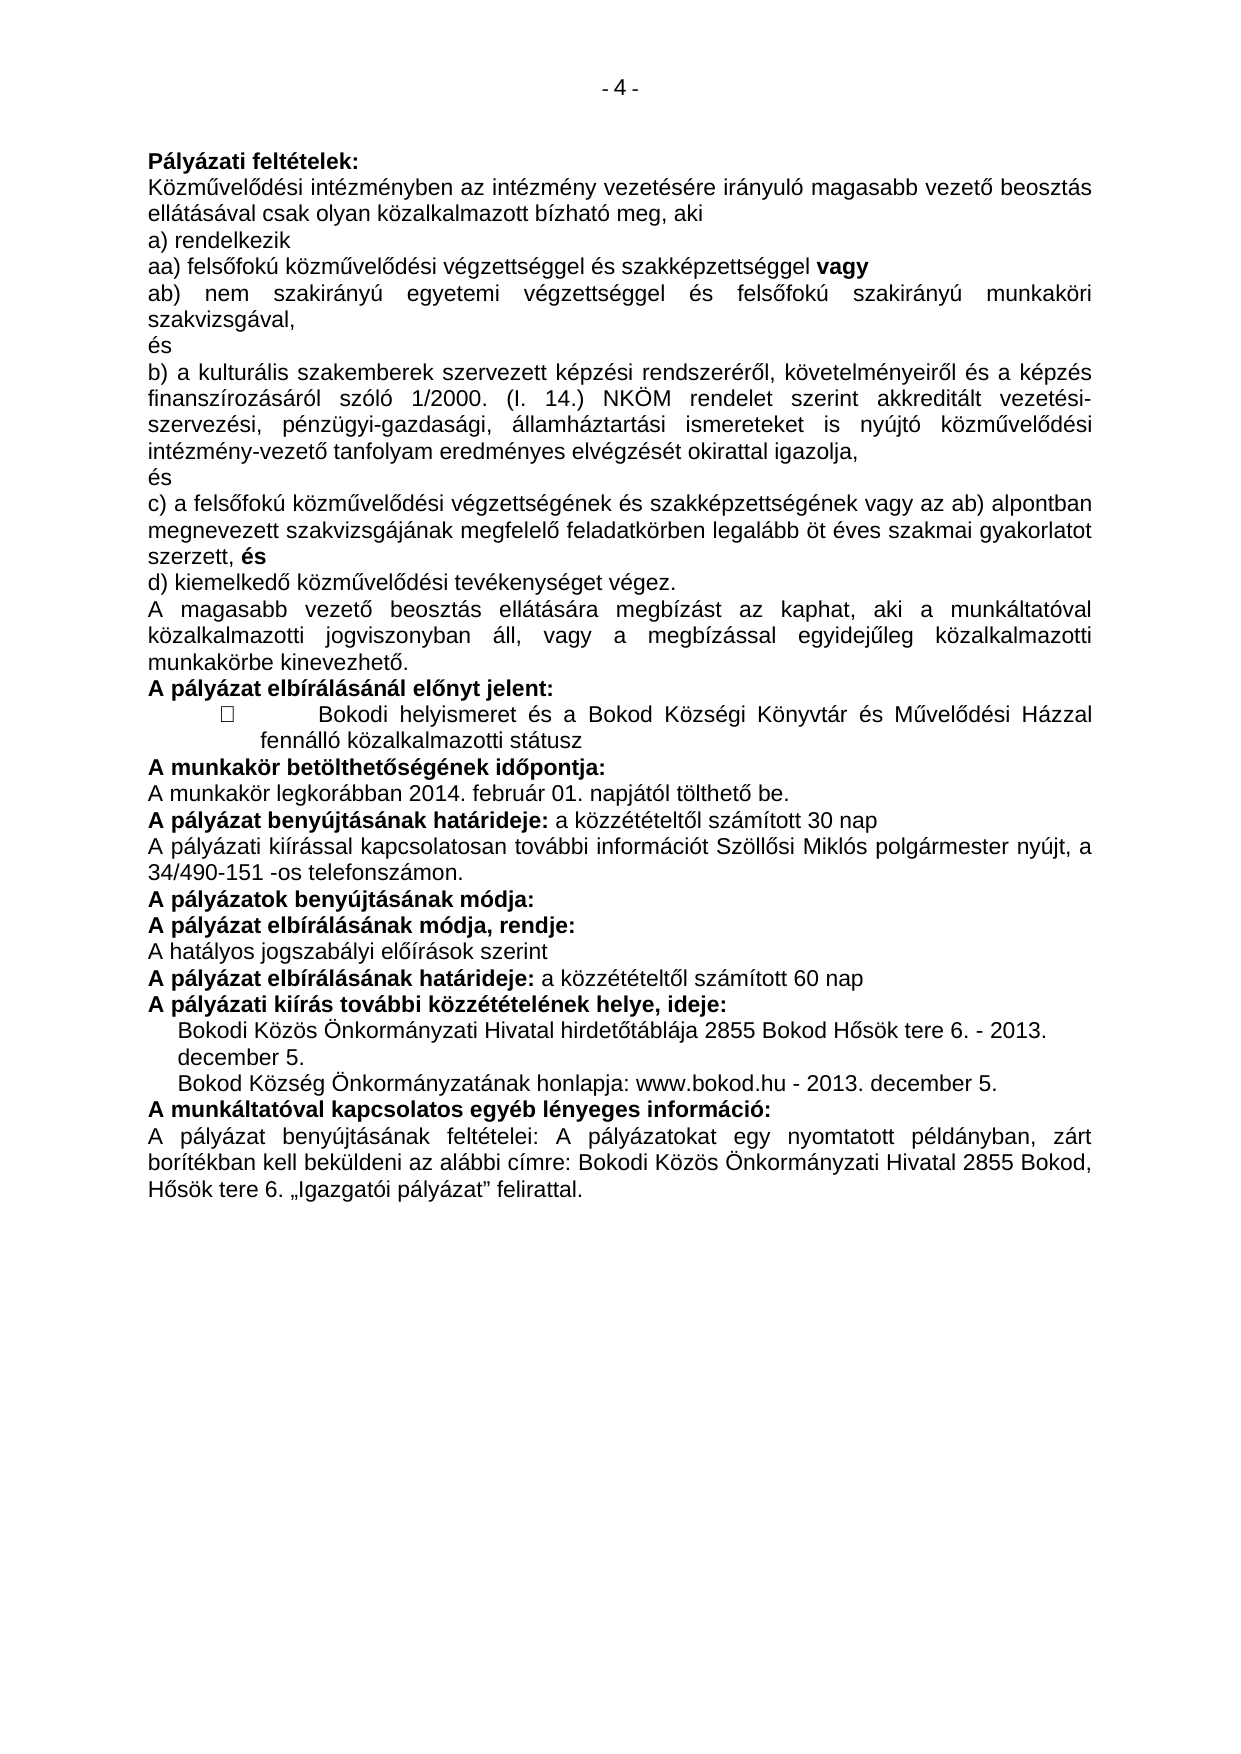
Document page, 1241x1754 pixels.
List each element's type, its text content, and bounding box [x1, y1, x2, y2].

text A magasabb vezető beosztás ellátására megbízást az kaphat, aki a munkáltatóval közalkalmazotti jogviszonyban áll, vagy a megbízással egyidejűleg közalkalmazotti munkakörbe kinevezhető. [148, 596, 1092, 675]
text A pályázati kiírással kapcsolatosan további információt Szöllősi Miklós polgármester nyújt, a 34/490-151 -os telefonszámon. [148, 833, 1092, 886]
text Bokod Község Önkormányzatának honlapja: www.bokod.hu - 2013. december 5. [177, 1070, 1092, 1096]
text A munkáltatóval kapcsolatos egyéb lényeges információ: [148, 1096, 1092, 1123]
text A munkakör betölthetőségének időpontja: [148, 754, 1092, 780]
text A pályázat elbírálásánál előnyt jelent: [148, 675, 1092, 701]
text Bokodi Közös Önkormányzati Hivatal hirdetőtáblája 2855 Bokod Hősök tere 6. - 2013. december 5. [177, 1017, 1092, 1070]
text ab) nem szakirányú egyetemi végzettséggel és felsőfokú szakirányú munkaköri szakvizsgával, [148, 279, 1092, 332]
text A munkakör legkorábban 2014. február 01. napjától tölthető be. [148, 780, 1092, 807]
text d) kiemelkedő közművelődési tevékenységet végez. [148, 569, 1092, 596]
text Közművelődési intézményben az intézmény vezetésére irányuló magasabb vezető beosztás ellátásával csak olyan közalkalmazott bízható meg, aki [148, 174, 1092, 227]
text  Bokodi helyismeret és a Bokod Községi Könyvtár és Művelődési Házzal fennálló közalkalmazotti státusz [218, 701, 1092, 754]
text A hatályos jogszabályi előírások szerint [148, 938, 1092, 965]
text c) a felsőfokú közművelődési végzettségének és szakképzettségének vagy az ab) alpontban megnevezett szakvizsgájának megfelelő feladatkörben legalább öt éves szakmai gyakorlatot szerzett, és [148, 490, 1092, 569]
text A pályázat benyújtásának határideje: a közzétételtől számított 30 nap [148, 807, 1092, 833]
text és [148, 332, 1092, 358]
text A pályázat elbírálásának módja, rendje: [148, 912, 1092, 938]
text b) a kulturális szakemberek szervezett képzési rendszeréről, követelményeiről és a képzés finanszírozásáról szóló 1/2000. (I. 14.) NKÖM rendelet szerint akkreditált vezetési-szervezési, pénzügyi-gazdasági, államháztartási ismereteket is nyújtó közművelődési intézmény-vezető tanfolyam eredményes elvégzését okirattal igazolja, [148, 358, 1092, 464]
text aa) felsőfokú közművelődési végzettséggel és szakképzettséggel vagy [148, 253, 1092, 279]
text A pályázatok benyújtásának módja: [148, 886, 1092, 912]
text A pályázat benyújtásának feltételei: A pályázatokat egy nyomtatott példányban, zárt borítékban kell beküldeni az alábbi címre: Bokodi Közös Önkormányzati Hivatal 2855 Bokod, Hősök tere 6. „Igazgatói pályázat” felirattal. [148, 1123, 1092, 1202]
text és [148, 464, 1092, 490]
text A pályázat elbírálásának határideje: a közzétételtől számított 60 nap [148, 965, 1092, 991]
text A pályázati kiírás további közzétételének helye, ideje: [148, 991, 1092, 1017]
text Pályázati feltételek: [148, 148, 1092, 174]
text a) rendelkezik [148, 227, 1092, 253]
